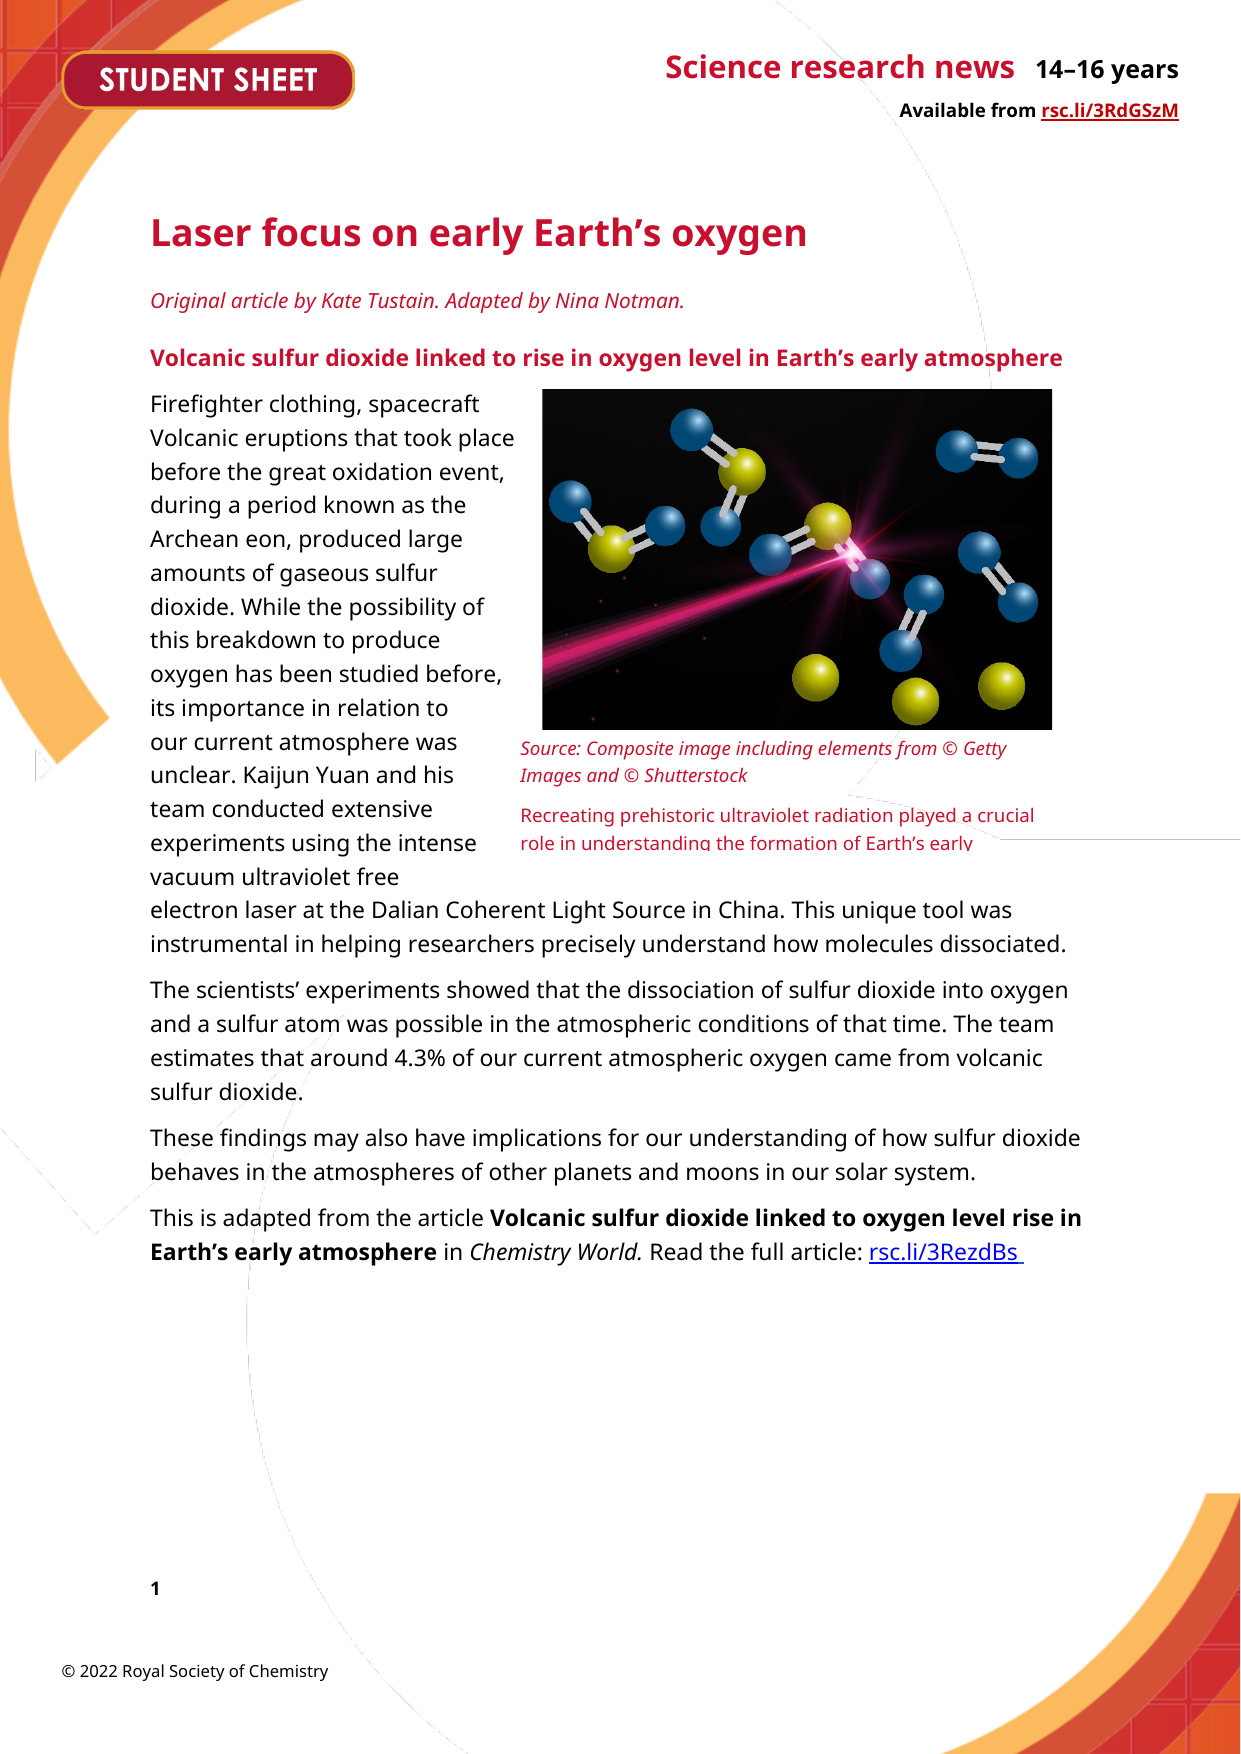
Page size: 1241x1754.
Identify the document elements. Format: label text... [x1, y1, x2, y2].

text Volcanic sulfur dioxide linked to rise in oxygen level in Earth’s early atmosphere [150, 342, 1090, 373]
picture [542, 389, 1053, 730]
text Laser focus on early Earth’s oxygen [150, 206, 1090, 257]
text These findings may also have implications for our understanding of how sulfur dioxide behaves in the atmospheres of other planets and moons in our solar system. [150, 1122, 1090, 1187]
picture [61, 50, 355, 110]
text Original article by Kate Tustain. Adapted by Nina Notman. [150, 286, 1090, 315]
text This is adapted from the article Volcanic sulfur dioxide linked to oxygen level rise in Earth’s early atmosphere in Chemistry World. Read the full article: rsc.li/3RezdBs [150, 1202, 1090, 1267]
text The scientists’ experiments showed that the dissociation of sulfur dioxide into oxygen and a sulfur atom was possible in the atmospheric conditions of that time. The team estimates that around 4.3% of our current atmospheric oxygen came from volcanic sulfur dioxide. [150, 974, 1090, 1107]
